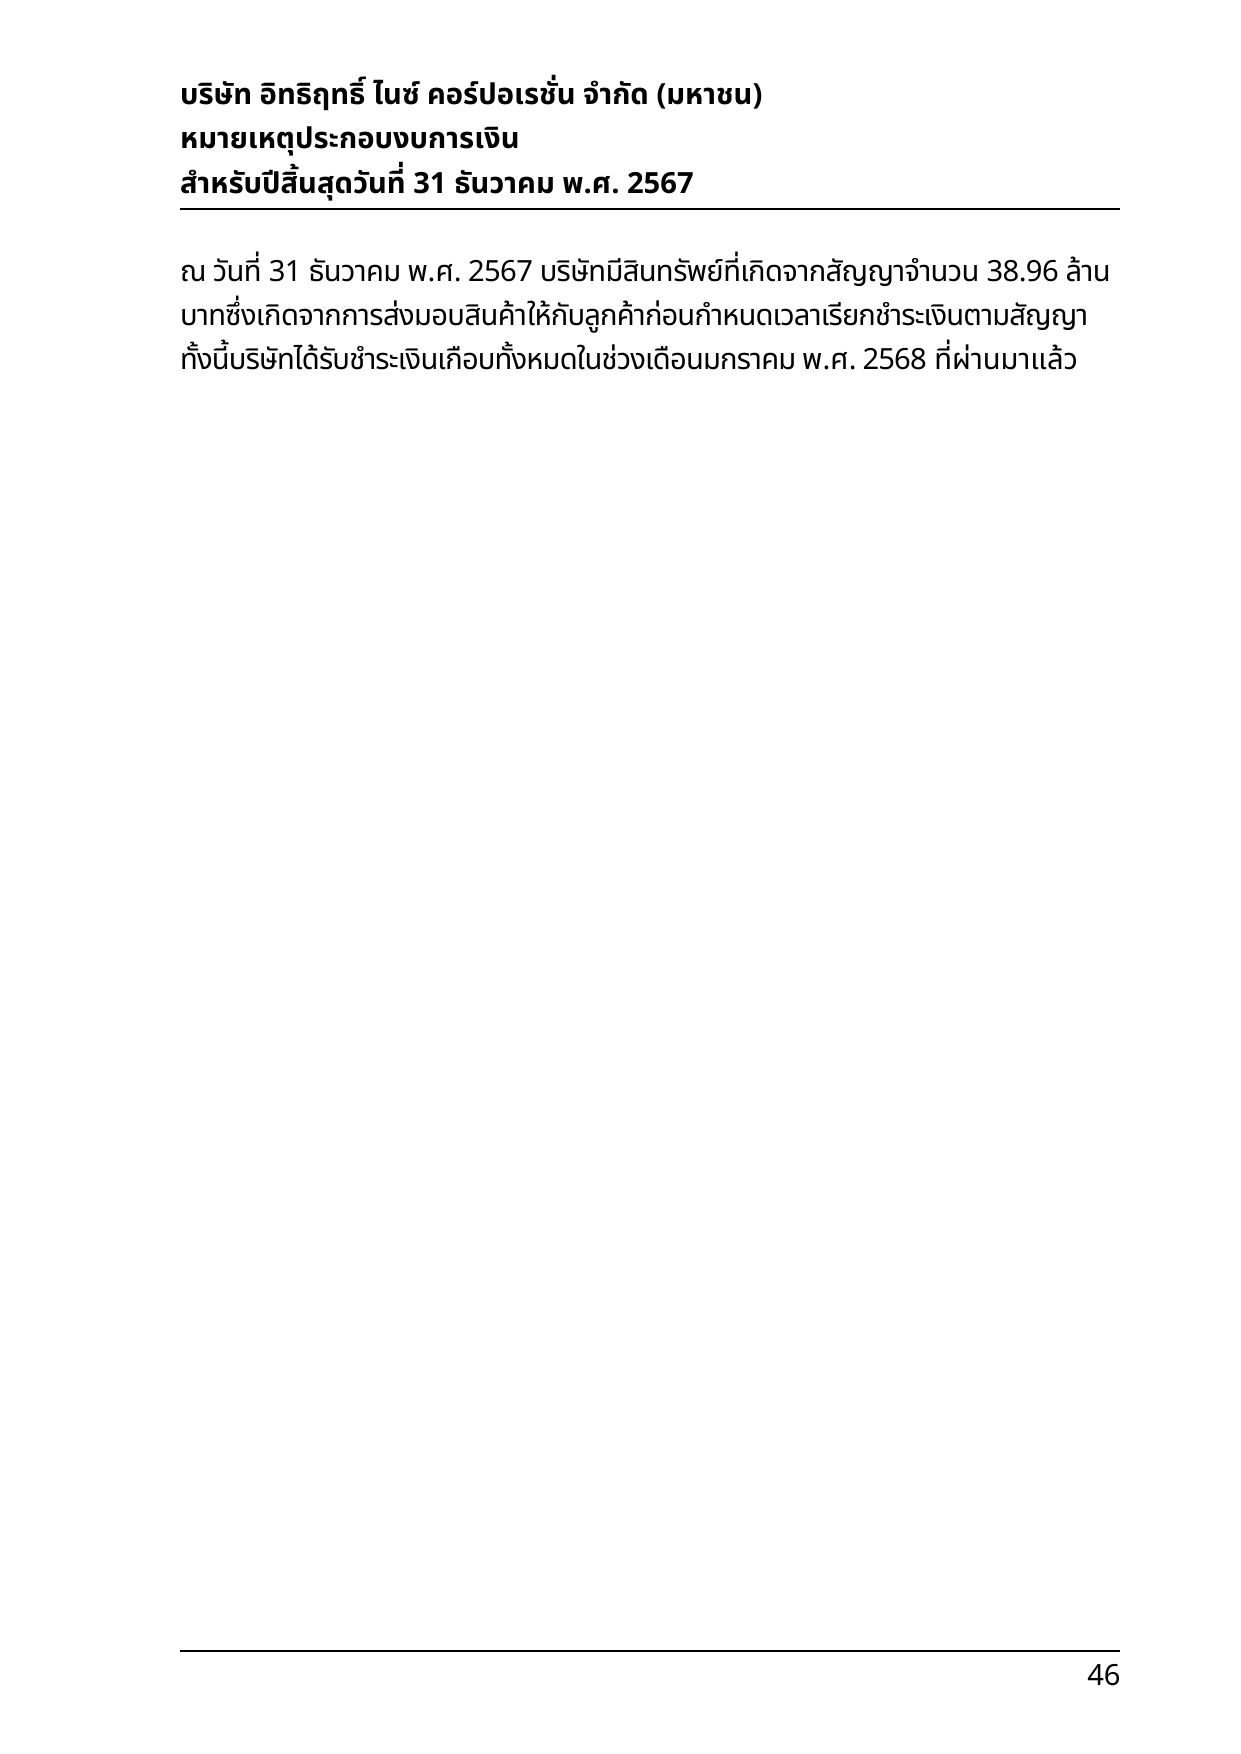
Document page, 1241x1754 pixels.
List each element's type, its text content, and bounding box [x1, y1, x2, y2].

text ณ วันที่ 31 ธันวาคม พ.ศ. 2567 บริษัทมีสินทรัพย์ที่เกิดจากสัญญาจำนวน 38.96 ล้านบาทซึ่งเกิดจากการส่งมอบสินค้าให้กับลูกค้าก่อนกำหนดเวลาเรียกชำระเงินตามสัญญา ทั้งนี้บริษัทได้รับชำระเงินเกือบทั้งหมดในช่วงเดือนมกราคม พ.ศ. 2568 ที่ผ่านมาแล้ว [180, 250, 1120, 383]
